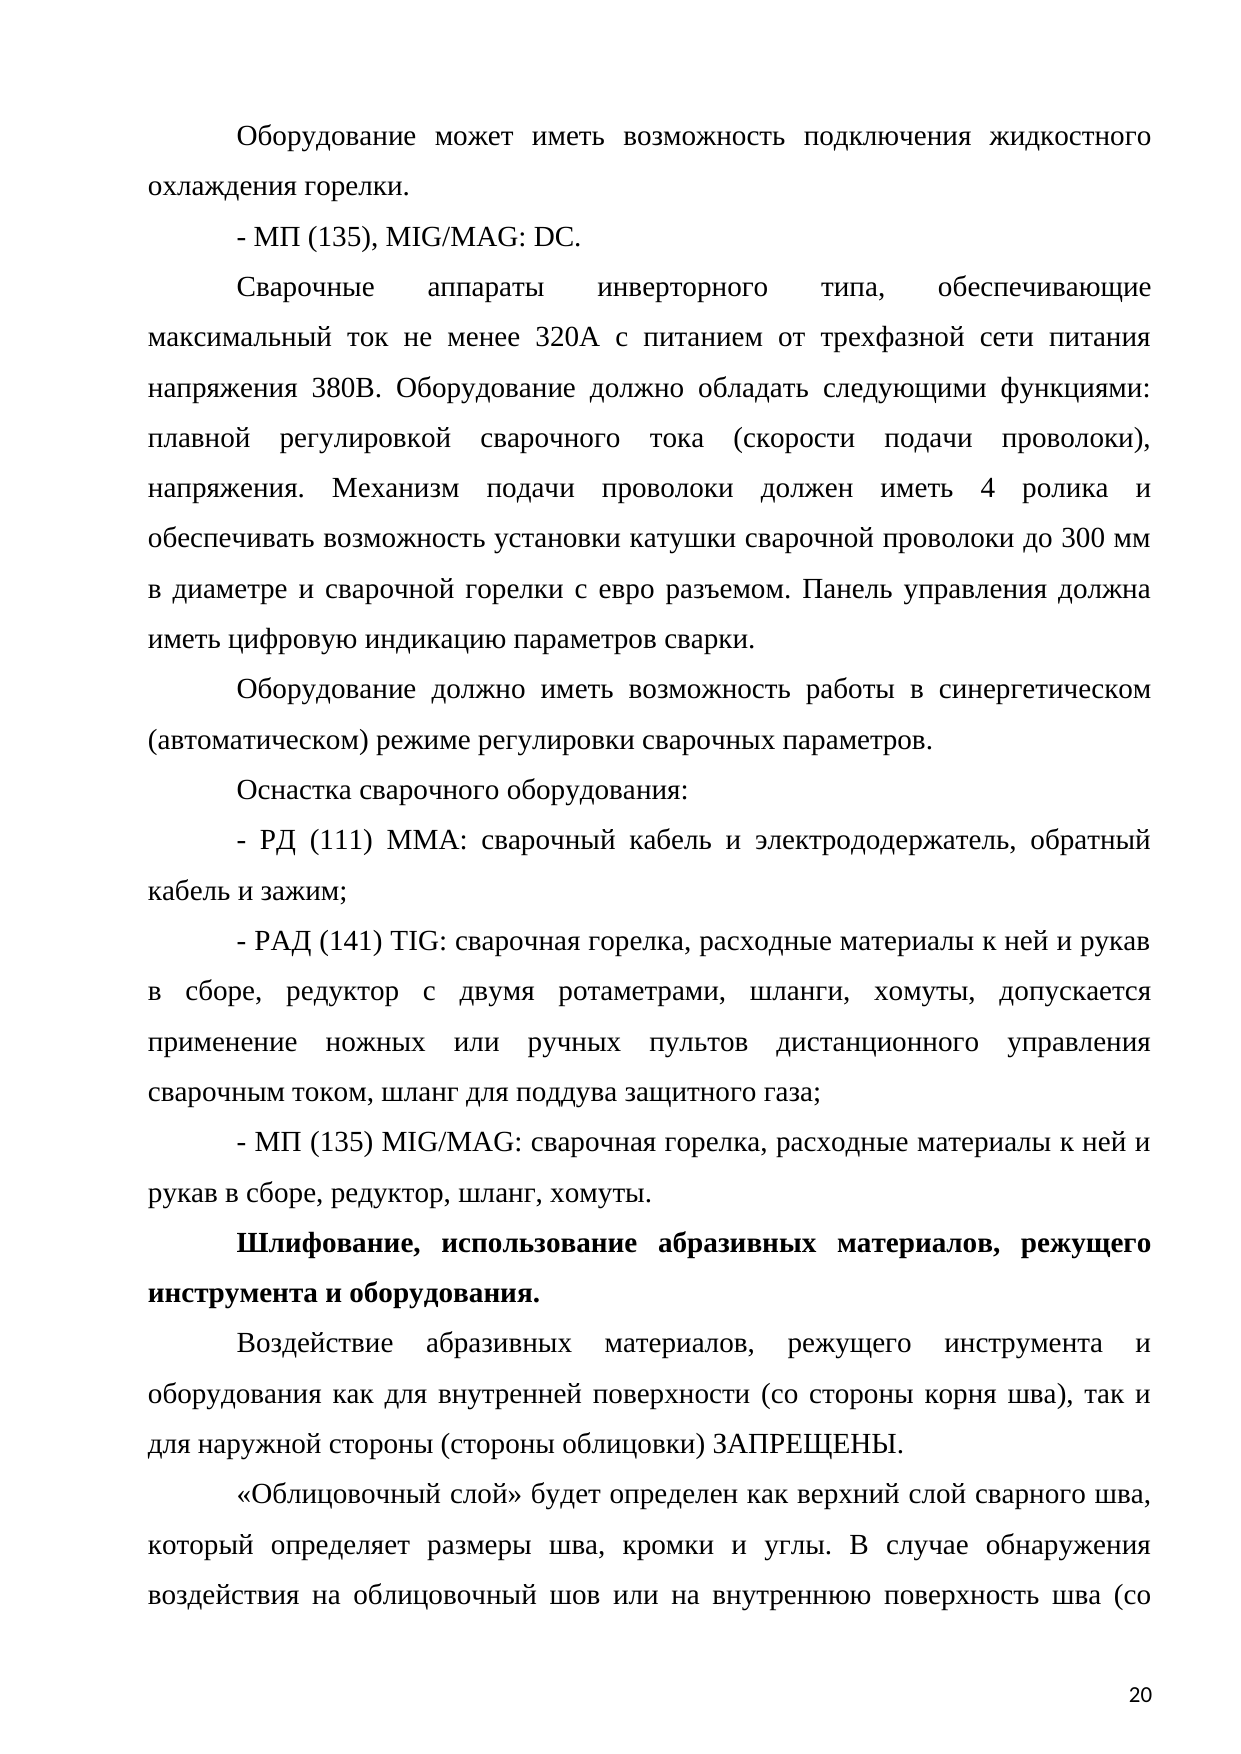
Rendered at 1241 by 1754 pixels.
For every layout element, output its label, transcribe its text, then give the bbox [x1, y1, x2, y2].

text Оборудование должно иметь возможность работы в синергетическом (автоматическом) режиме регулировки сварочных параметров. [148, 672, 1152, 755]
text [148, 1477, 1152, 1611]
text Воздействие абразивных материалов, режущего инструмента и оборудования как для внутренней поверхности (со стороны корня шва), так и для наружной стороны (стороны облицовки) ЗАПРЕЩЕНЫ. [148, 1326, 1152, 1460]
text - РД (111) MMA: сварочный кабель и электрододержатель, обратный кабель и зажим; [148, 822, 1152, 906]
text - МП (135) MIG/MAG: сварочная горелка, расходные материалы к ней и рукав в сборе, редуктор, шланг, хомуты. [148, 1124, 1152, 1208]
text - РАД (141) TIG: сварочная горелка, расходные материалы к ней и рукав в сборе, редуктор с двумя ротаметрами, шланги, хомуты, допускается применение ножных или ручных пультов дистанционного управления сварочным током, шланг для поддува защитного газа; [148, 923, 1152, 1108]
text - МП (135), MIG/MAG: DC. [148, 219, 1152, 252]
text Оснастка сварочного оборудования: [148, 772, 1152, 806]
text Оборудование может иметь возможность подключения жидкостного охлаждения горелки. [148, 118, 1152, 202]
text Шлифование, использование абразивных материалов, режущего инструмента и оборудования. [148, 1225, 1152, 1309]
text Сварочные аппараты инверторного типа, обеспечивающие максимальный ток не менее 320А с питанием от трехфазной сети питания напряжения 380В. Оборудование должно обладать следующими функциями: плавной регулировкой сварочного тока (скорости подачи проволоки), напряжения. Механизм подачи проволоки должен иметь 4 ролика и обеспечивать возможность установки катушки сварочной проволоки до 300 мм в диаметре и сварочной горелки с евро разъемом. Панель управления должна иметь цифровую индикацию параметров сварки. [148, 269, 1152, 655]
